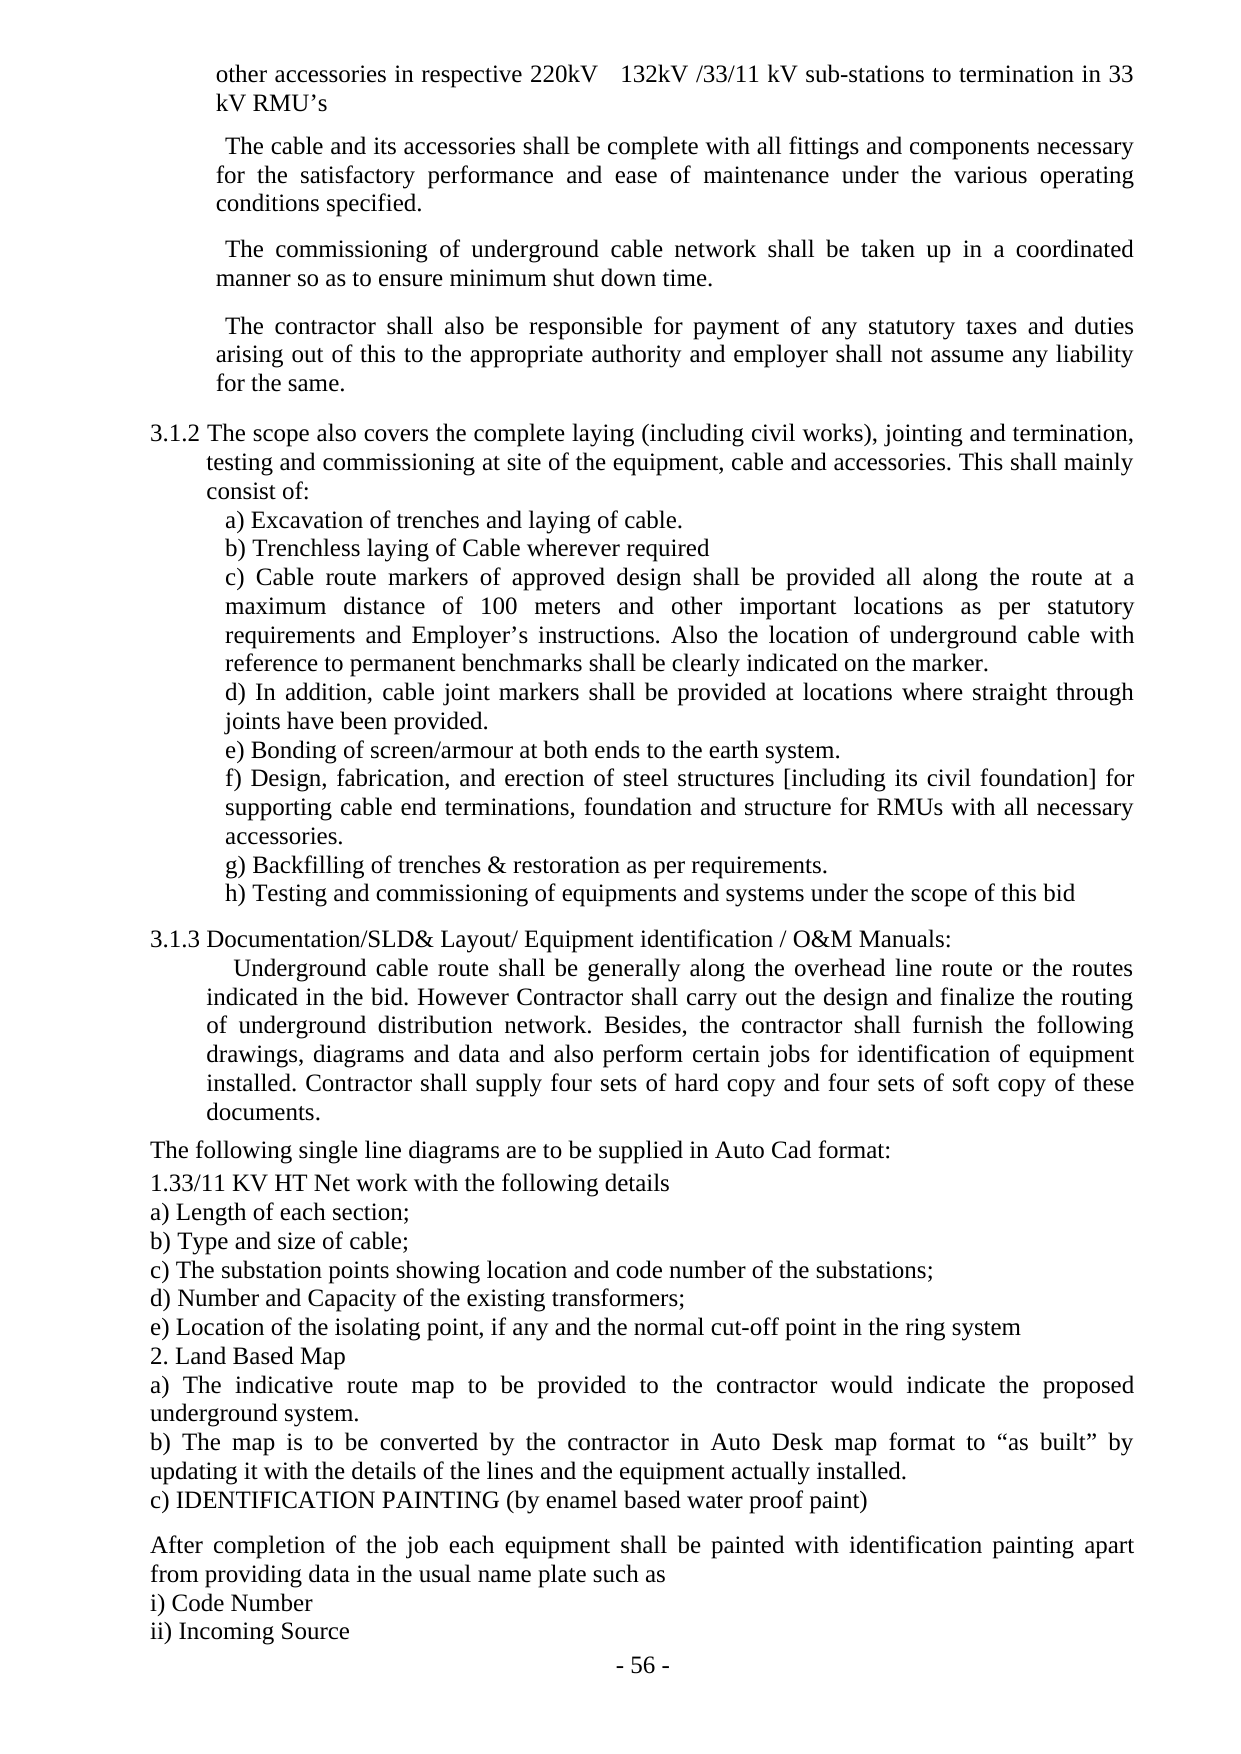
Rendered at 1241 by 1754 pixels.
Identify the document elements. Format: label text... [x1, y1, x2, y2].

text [150, 59, 1135, 117]
text c) Cable route markers of approved design shall be provided all along the route at a maximum distance of 100 meters and other important locations as per statutory requirements and Employer’s instructions. Also the location of underground cable with reference to permanent benchmarks shall be clearly indicated on the marker. [225, 562, 1135, 677]
text c) The substation points showing location and code number of the substations; [150, 1255, 1135, 1283]
text The contractor shall also be responsible for payment of any statutory taxes and duties arising out of this to the appropriate authority and employer shall not assume any liability for the same. [216, 311, 1135, 397]
text a) The indicative route map to be provided to the contractor would indicate the proposed underground system. [150, 1370, 1135, 1427]
text The commissioning of underground cable network shall be taken up in a coordinated manner so as to ensure minimum shut down time. [216, 234, 1135, 292]
text b) The map is to be converted by the contractor in Auto Desk map format to “as built” by updating it with the details of the lines and the equipment actually installed. [150, 1427, 1135, 1485]
text 3.1.2 The scope also covers the complete laying (including civil works), jointing and termination, testing and commissioning at site of the equipment, cable and accessories. This shall mainly consist of: [150, 418, 1135, 505]
text The cable and its accessories shall be complete with all fittings and components necessary for the satisfactory performance and ease of maintenance under the various operating conditions specified. [216, 131, 1135, 217]
text b) Trenchless laying of Cable wherever required [150, 533, 1135, 562]
text 2. Land Based Map [150, 1341, 1135, 1370]
text e) Location of the isolating point, if any and the normal cut-off point in the ring system [150, 1312, 1135, 1341]
text h) Testing and commissioning of equipments and systems under the scope of this bid [225, 878, 1135, 907]
text After completion of the job each equipment shall be painted with identification painting apart from providing data in the usual name plate such as [150, 1530, 1135, 1588]
text g) Backfilling of trenches & restoration as per requirements. [150, 850, 1135, 878]
text i) Code Number [150, 1588, 1135, 1616]
text d) In addition, cable joint markers shall be provided at locations where straight through joints have been provided. [225, 677, 1135, 735]
text 1.33/11 KV HT Net work with the following details [150, 1168, 1135, 1197]
text a) Length of each section; [150, 1197, 1135, 1226]
text Underground cable route shall be generally along the overhead line route or the routes indicated in the bid. However Contractor shall carry out the design and finalize the routing of underground distribution network. Besides, the contractor shall furnish the following drawings, diagrams and data and also perform certain jobs for identification of equipment installed. Contractor shall supply four sets of hard copy and four sets of soft copy of these documents. [150, 953, 1135, 1125]
text f) Design, fabrication, and erection of steel structures [including its civil foundation] for supporting cable end terminations, foundation and structure for RMUs with all necessary accessories. [225, 763, 1135, 850]
text 3.1.3 Documentation/SLD& Layout/ Equipment identification / O&M Manuals: [150, 924, 1135, 953]
text c) IDENTIFICATION PAINTING (by enamel based water proof paint) [150, 1485, 1135, 1513]
text ii) Incoming Source [150, 1616, 1135, 1645]
text a) Excavation of trenches and laying of cable. [150, 505, 1135, 533]
text b) Type and size of cable; [150, 1226, 1135, 1255]
text e) Bonding of screen/armour at both ends to the earth system. [150, 735, 1135, 763]
text d) Number and Capacity of the existing transformers; [150, 1283, 1135, 1312]
text The following single line diagrams are to be supplied in Auto Cad format: [150, 1135, 1135, 1164]
